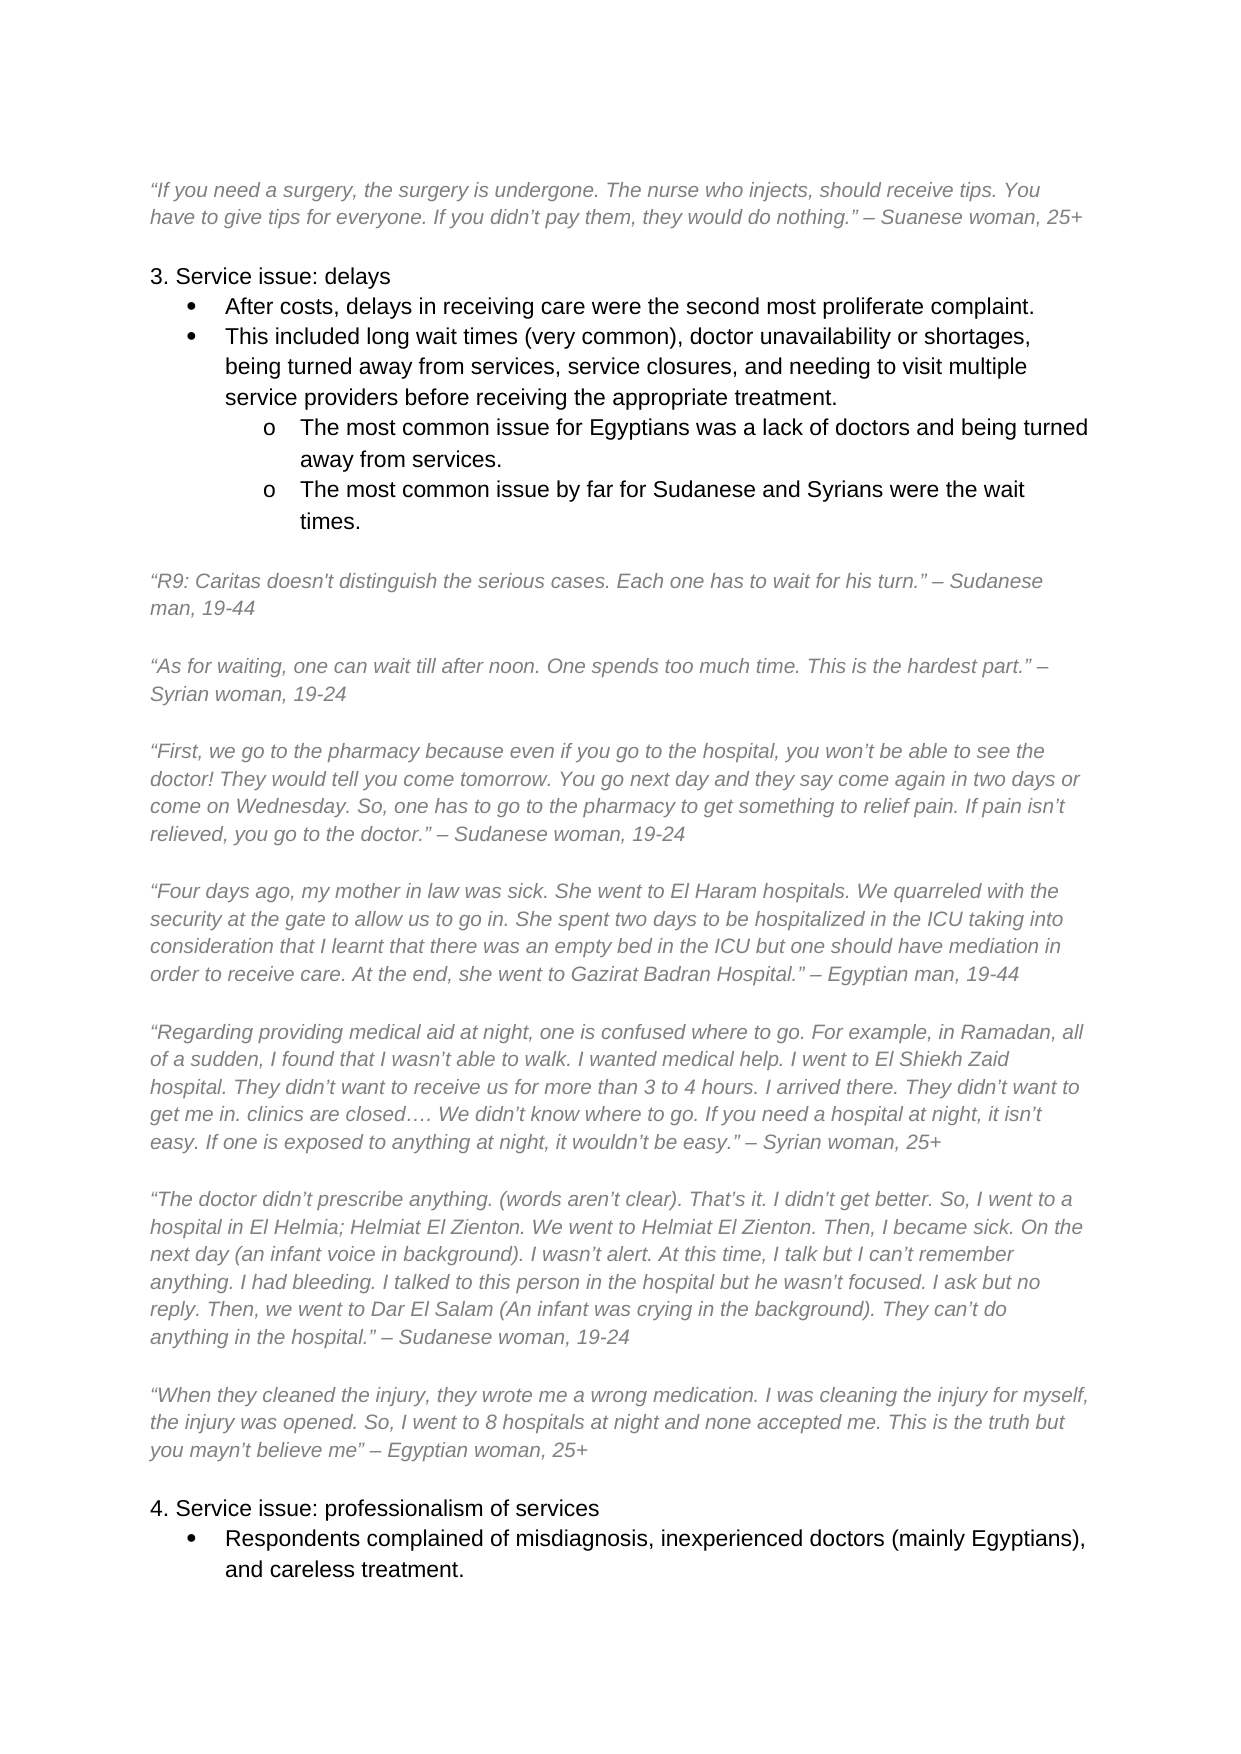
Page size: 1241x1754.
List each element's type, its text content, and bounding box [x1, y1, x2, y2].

list The most common issue for Egyptians was a lack of doctors and being turned away from services. [262, 414, 1090, 472]
text “R9: Caritas doesn't distinguish the serious cases. Each one has to wait for his turn.” – Sudanese man, 19-44 [150, 569, 1090, 620]
text “Four days ago, my mother in law was sick. She went to El Haram hospitals. We quarreled with the security at the gate to allow us to go in. She spent two days to be hospitalized in the ICU taking into consideration that I learnt that there was an empty bed in the ICU but one should have mediation in order to receive care. At the end, she went to Gazirat Badran Hospital.” – Egyptian man, 19-44 [150, 879, 1090, 986]
text “When they cleaned the injury, they wrote me a wrong medication. I was cleaning the injury for myself, the injury was opened. So, I went to 8 hospitals at night and none accepted me. This is the truth but you mayn’t believe me” – Egyptian woman, 25+ [150, 1382, 1090, 1461]
text 4. Service issue: professionalism of services [150, 1495, 1090, 1522]
text “If you need a surgery, the surgery is undergone. The nurse who injects, should receive tips. You have to give tips for everyone. If you didn’t pay them, they would do nothing.” – Suanese woman, 25+ [150, 177, 1090, 229]
text “As for waiting, one can wait till after noon. One spends too much time. This is the hardest part.” – Syrian woman, 19-24 [150, 654, 1090, 705]
list This included long wait times (very common), doctor unavailability or shortages, being turned away from services, service closures, and needing to visit multiple service providers before receiving the appropriate treatment. [187, 323, 1090, 410]
list The most common issue by far for Sudanese and Syrians were the wait times. [262, 476, 1090, 535]
text “First, we go to the pharmacy because even if you go to the hospital, you won’t be able to see the doctor! They would tell you come tomorrow. You go next day and they say come again in two days or come on Wednesday. So, one has to go to the pharmacy to get something to relief pain. If pain isn’t relieved, you go to the doctor.” – Sudanese woman, 19-24 [150, 739, 1090, 846]
list Respondents complained of misdiagnosis, inexperienced doctors (mainly Egyptians), and careless treatment. [187, 1525, 1090, 1582]
text “Regarding providing medical aid at night, one is confused where to go. For example, in Ramadan, all of a sudden, I found that I wasn’t able to walk. I wanted medical help. I went to El Shiekh Zaid hospital. They didn’t want to receive us for more than 3 to 4 hours. I arrived there. They didn’t want to get me in. clinics are closed…. We didn’t know where to go. If you need a hospital at night, it isn’t easy. If one is exposed to anything at night, it wouldn’t be easy.” – Syrian woman, 25+ [150, 1019, 1090, 1153]
text 3. Service issue: delays [150, 263, 1090, 289]
text “The doctor didn’t prescribe anything. (words aren’t clear). That’s it. I didn’t get better. So, I went to a hospital in El Helmia; Helmiat El Zienton. We went to Helmiat El Zienton. Then, I became sick. On the next day (an infant voice in background). I wasn’t alert. At this time, I talk but I can’t remember anything. I had bleeding. I talked to this person in the hospital but he wasn’t focused. I ask but no reply. Then, we went to Dar El Salam (An infant was crying in the background). They can’t do anything in the hospital.” – Sudanese woman, 19-24 [150, 1187, 1090, 1349]
list After costs, delays in receiving care were the second most proliferate complaint. [187, 293, 1090, 319]
